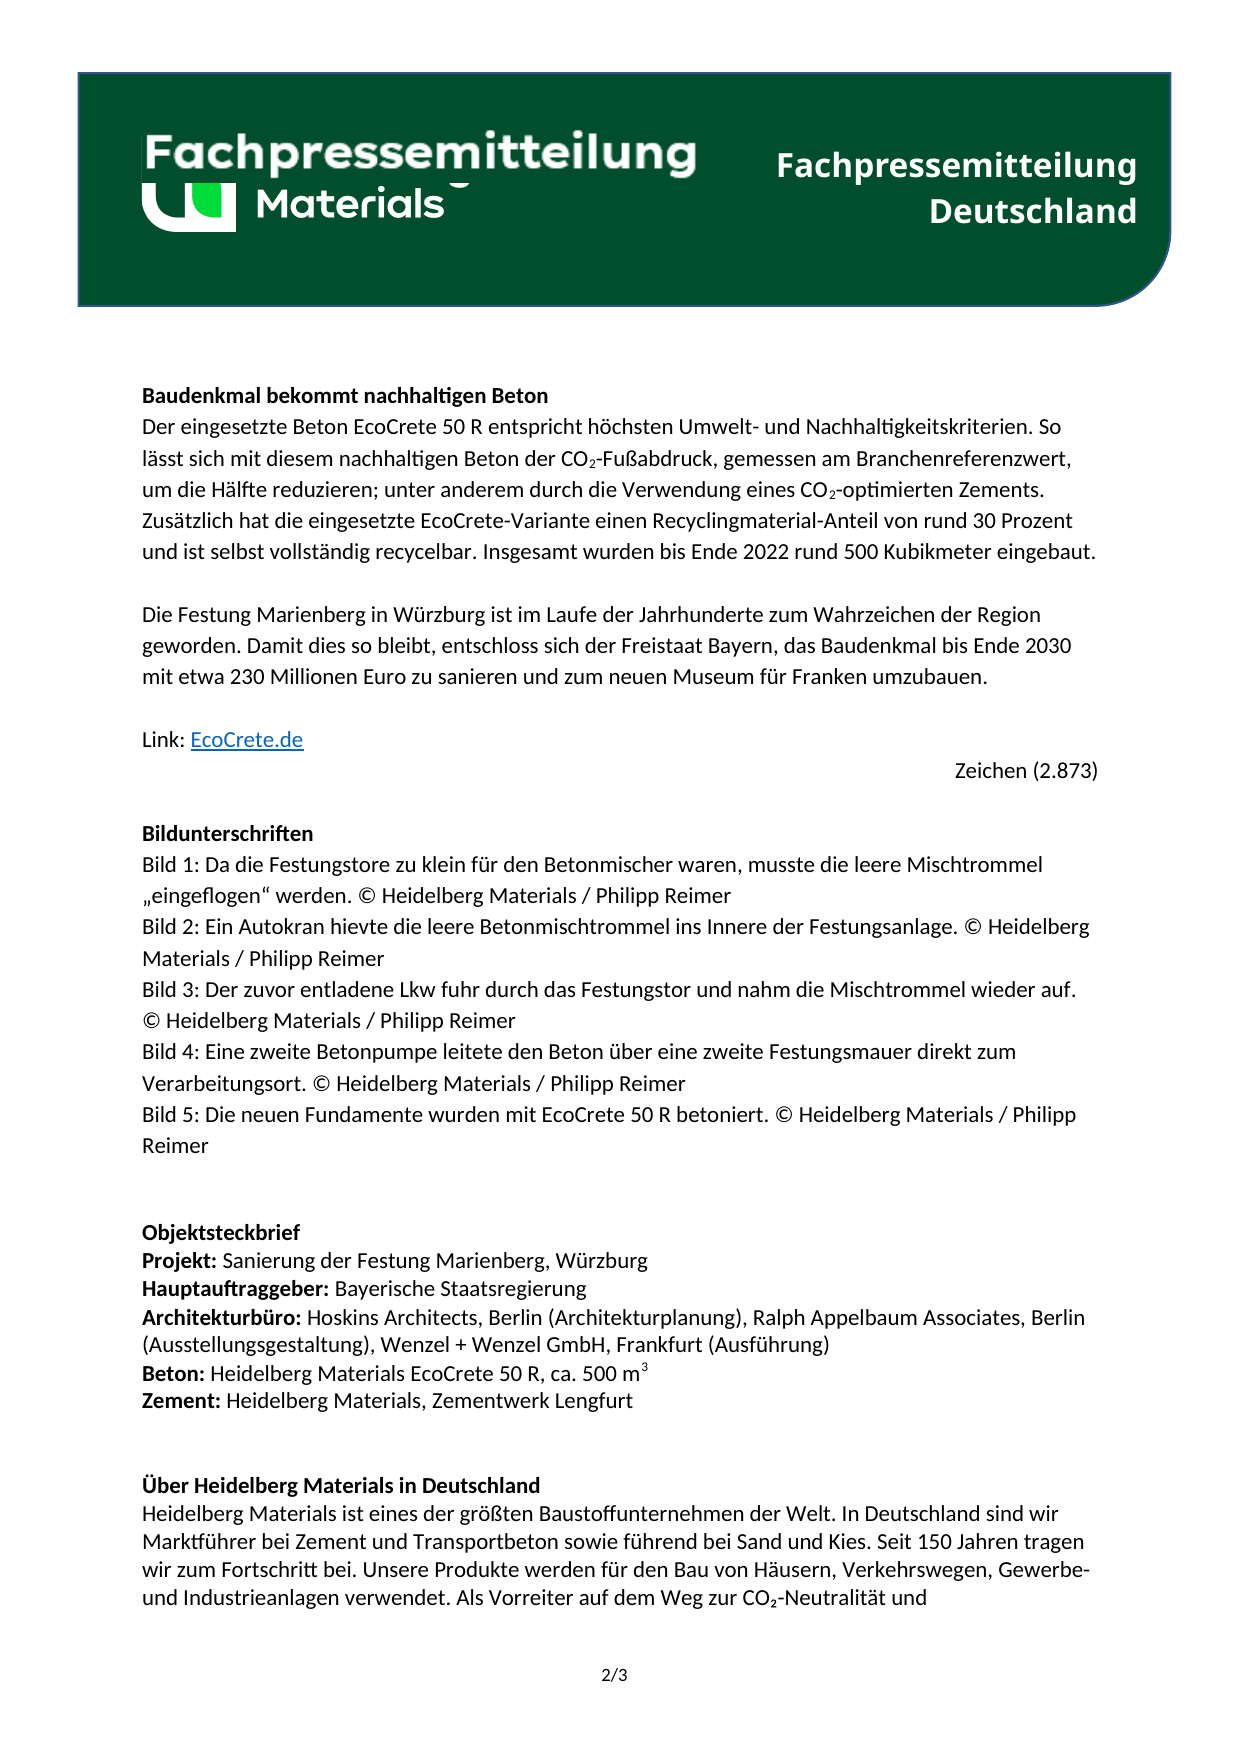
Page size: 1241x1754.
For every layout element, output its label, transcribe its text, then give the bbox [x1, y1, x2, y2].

text Hauptauftraggeber: Bayerische Staatsregierung [142, 1274, 1098, 1303]
text Beton: Heidelberg Materials EcoCrete 50 R, ca. 500 m3 [142, 1359, 1098, 1387]
text Objektsteckbrief [142, 1218, 1098, 1247]
text Bild 5: Die neuen Fundamente wurden mit EcoCrete 50 R betoniert. © Heidelberg Materials / Philipp Reimer [142, 1097, 1098, 1159]
text Über Heidelberg Materials in Deutschland [142, 1471, 1098, 1499]
text Zement: Heidelberg Materials, Zementwerk Lengfurt [142, 1387, 1098, 1415]
picture [141, 130, 705, 232]
text Der eingesetzte Beton EcoCrete 50 R entspricht höchsten Umwelt- und Nachhaltigkeitskriterien. So lässt sich mit diesem nachhaltigen Beton der CO2-Fußabdruck, gemessen am Branchenreferenzwert, um die Hälfte reduzieren; unter anderem durch die Verwendung eines CO2-optimierten Zements. Zusätzlich hat die eingesetzte EcoCrete-Variante einen Recyclingmaterial-Anteil von rund 30 Prozent und ist selbst vollständig recycelbar. Insgesamt wurden bis Ende 2022 rund 500 Kubikmeter eingebaut. [142, 409, 1098, 566]
text Projekt: Sanierung der Festung Marienberg, Würzburg [142, 1247, 1098, 1274]
text Bildunterschriften [142, 816, 1098, 847]
text Bild 1: Da die Festungstore zu klein für den Betonmischer waren, musste die leere Mischtrommel „eingeflogen“ werden. © Heidelberg Materials / Philipp Reimer [142, 847, 1098, 909]
text Link: EcoCrete.de [142, 722, 1098, 753]
text Zeichen (2.873) [142, 753, 1098, 784]
text Bild 4: Eine zweite Betonpumpe leitete den Beton über eine zweite Festungsmauer direkt zum Verarbeitungsort. © Heidelberg Materials / Philipp Reimer [142, 1034, 1098, 1097]
text Bild 2: Ein Autokran hievte die leere Betonmischtrommel ins Innere der Festungsanlage. © Heidelberg Materials / Philipp Reimer [142, 909, 1098, 972]
text Die Festung Marienberg in Würzburg ist im Laufe der Jahrhunderte zum Wahrzeichen der Region geworden. Damit dies so bleibt, entschloss sich der Freistaat Bayern, das Baudenkmal bis Ende 2030 mit etwa 230 Millionen Euro zu sanieren und zum neuen Museum für Franken umzubauen. [142, 597, 1098, 691]
text Baudenkmal bekommt nachhaltigen Beton [142, 378, 1098, 409]
text Bild 3: Der zuvor entladene Lkw fuhr durch das Festungstor und nahm die Mischtrommel wieder auf. © Heidelberg Materials / Philipp Reimer [142, 972, 1098, 1034]
text Architekturbüro: Hoskins Architects, Berlin (Architekturplanung), Ralph Appelbaum Associates, Berlin (Ausstellungsgestaltung), Wenzel + Wenzel GmbH, Frankfurt (Ausführung) [142, 1303, 1098, 1359]
